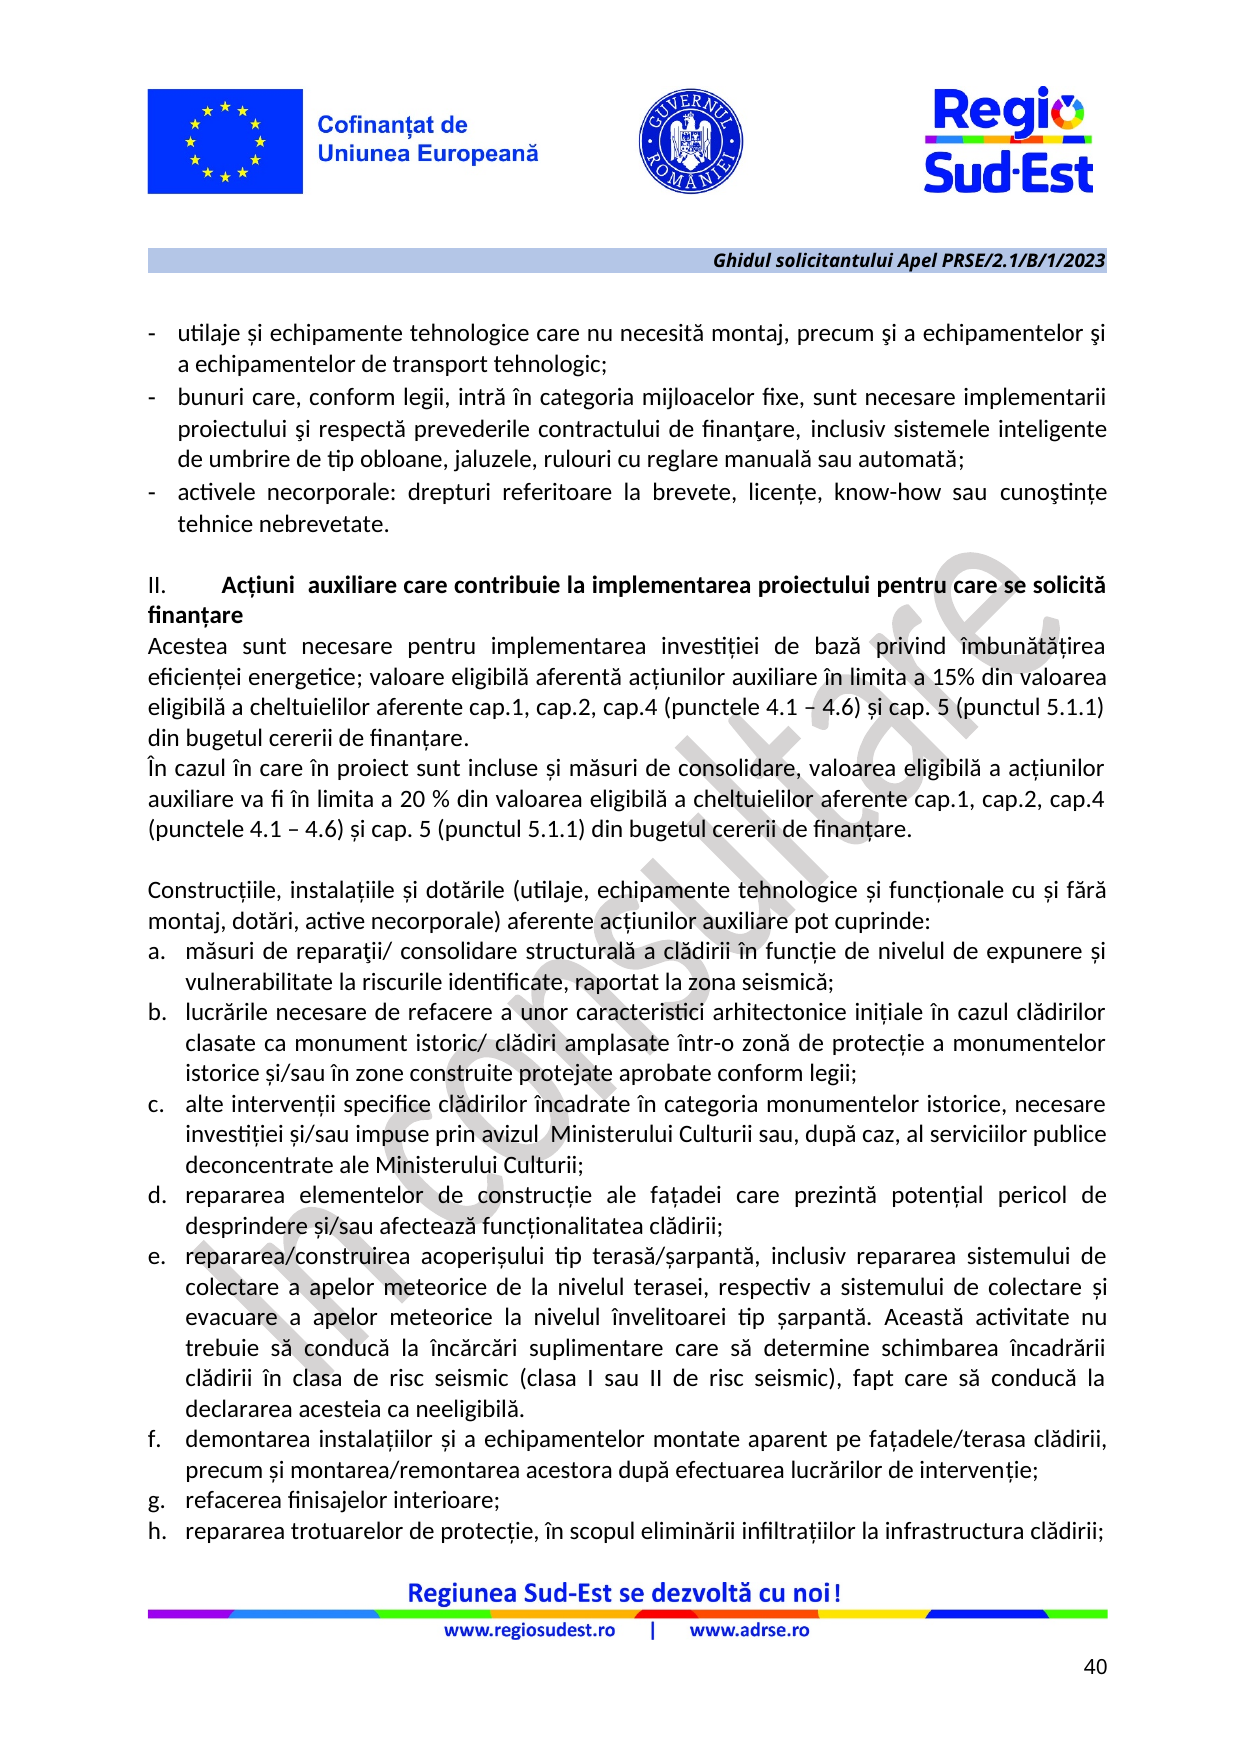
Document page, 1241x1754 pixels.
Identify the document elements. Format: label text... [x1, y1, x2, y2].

list repararea/construirea acoperişului tip terasă/şarpantă, inclusiv repararea sistemului de colectare a apelor meteorice de la nivelul terasei, respectiv a sistemului de colectare şi evacuare a apelor meteorice la nivelul învelitoarei tip şarpantă. Această activitate nu trebuie să conducă la încărcări suplimentare care să determine schimbarea încadrării clădirii în clasa de risc seismic (clasa I sau II de risc seismic), fapt care să conducă la declararea acesteia ca neeligibilă. [148, 1241, 1107, 1424]
list refacerea finisajelor interioare; [148, 1485, 1107, 1515]
list bunuri care, conform legii, intră în categoria mijloacelor fixe, sunt necesare implementarii proiectului şi respectă prevederile contractului de finanţare, inclusiv sistemele inteligente de umbrire de tip obloane, jaluzele, rulouri cu reglare manuală sau automată; [148, 379, 1107, 474]
text II. Acțiuni auxiliare care contribuie la implementarea proiectului pentru care se solicită finanțare [148, 569, 1107, 630]
picture [147, 1582, 1108, 1640]
list utilaje și echipamente tehnologice care nu necesită montaj, precum şi a echipamentelor şi a echipamentelor de transport tehnologic; [148, 314, 1107, 379]
picture [147, 86, 1093, 195]
list demontarea instalaţiilor şi a echipamentelor montate aparent pe faţadele/terasa clădirii, precum şi montarea/remontarea acestora după efectuarea lucrărilor de intervenţie; [148, 1424, 1107, 1485]
list repararea elementelor de construcţie ale faţadei care prezintă potenţial pericol de desprindere şi/sau afectează funcţionalitatea clădirii; [148, 1179, 1107, 1241]
list alte intervenții specifice clădirilor încadrate în categoria monumentelor istorice, necesare investiției şi/sau impuse prin avizul Ministerului Culturii sau, după caz, al serviciilor publice deconcentrate ale Ministerului Culturii; [148, 1088, 1107, 1179]
list activele necorporale: drepturi referitoare la brevete, licențe, know-how sau cunoştințe tehnice nebrevetate. [148, 474, 1107, 538]
text În cazul în care în proiect sunt incluse și măsuri de consolidare, valoarea eligibilă a acțiunilor auxiliare va fi în limita a 20 % din valoarea eligibilă a cheltuielilor aferente cap.1, cap.2, cap.4 (punctele 4.1 – 4.6) și cap. 5 (punctul 5.1.1) din bugetul cererii de finanțare. [148, 752, 1107, 844]
list lucrările necesare de refacere a unor caracteristici arhitectonice inițiale în cazul clădirilor clasate ca monument istoric/ clădiri amplasate într-o zonă de protecție a monumentelor istorice și/sau în zone construite protejate aprobate conform legii; [148, 996, 1107, 1088]
text Construcţiile, instalaţiile şi dotările (utilaje, echipamente tehnologice şi funcţionale cu şi fără montaj, dotări, active necorporale) aferente acţiunilor auxiliare pot cuprinde: [148, 874, 1107, 935]
list repararea trotuarelor de protecţie, în scopul eliminării infiltraţiilor la infrastructura clădirii; [148, 1515, 1107, 1546]
list măsuri de reparaţii/ consolidare structurală a clădirii în funcție de nivelul de expunere și vulnerabilitate la riscurile identificate, raportat la zona seismică; [148, 935, 1107, 996]
text Acestea sunt necesare pentru implementarea investiției de bază privind îmbunătățirea eficienței energetice; valoare eligibilă aferentă acţiunilor auxiliare în limita a 15% din valoarea eligibilă a cheltuielilor aferente cap.1, cap.2, cap.4 (punctele 4.1 – 4.6) și cap. 5 (punctul 5.1.1) din bugetul cererii de finanțare. [148, 630, 1107, 752]
